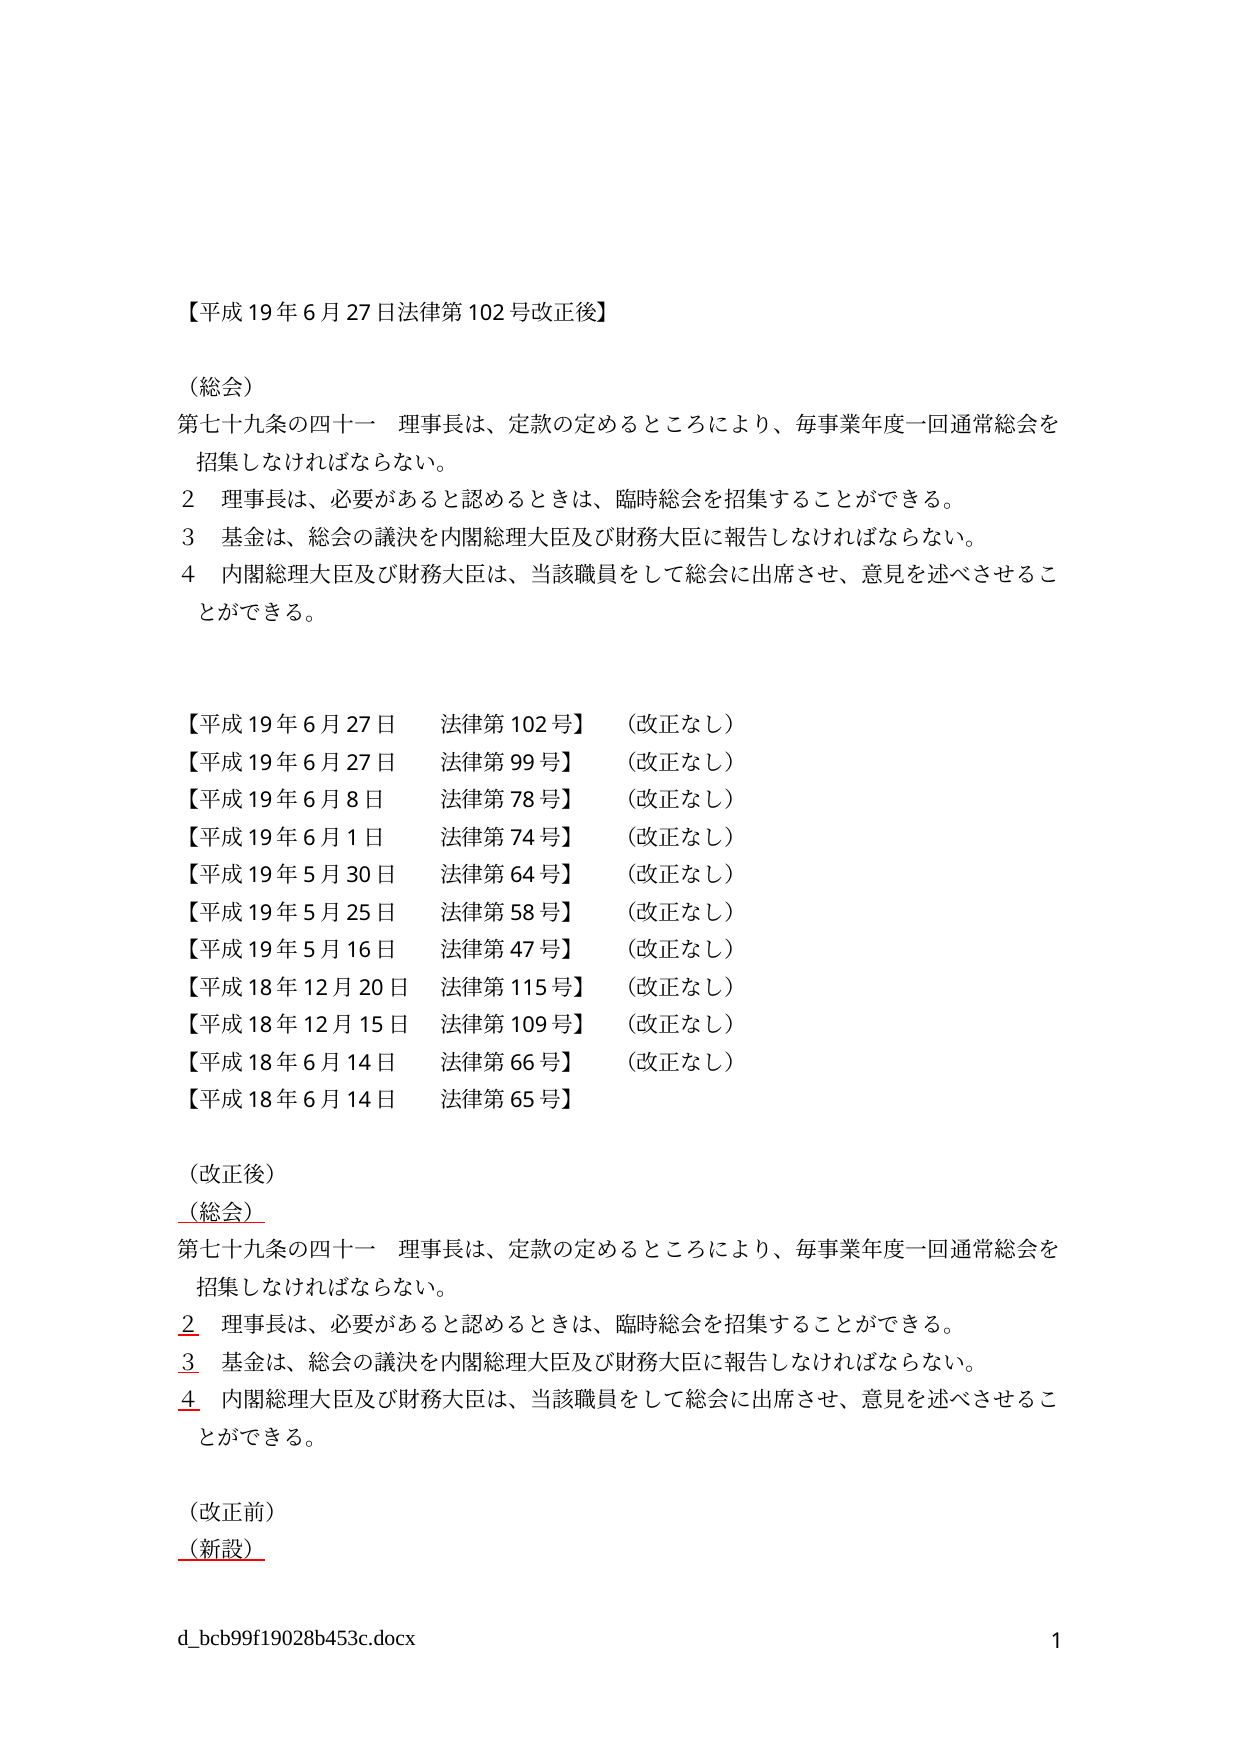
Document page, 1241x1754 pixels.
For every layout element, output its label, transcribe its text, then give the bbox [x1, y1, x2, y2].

text 第七十九条の四十一 理事長は、定款の定めるところにより、毎事業年度一回通常総会を招集しなければならない。 [177, 404, 1063, 479]
text ３ 基金は、総会の議決を内閣総理大臣及び財務大臣に報告しなければならない。 [177, 1342, 1063, 1379]
text （新設） [177, 1529, 1063, 1567]
text 【平成19年6月27日 法律第102号】 （改正なし） [177, 704, 1063, 742]
text 【平成18年12月20日 法律第115号】 （改正なし） [177, 967, 1063, 1004]
text 【平成19年6月27日法律第102号改正後】 [177, 292, 1063, 329]
text ２ 理事長は、必要があると認めるときは、臨時総会を招集することができる。 [177, 1304, 1063, 1342]
text 【平成19年5月30日 法律第64号】 （改正なし） [177, 854, 1063, 892]
text 【平成19年5月25日 法律第58号】 （改正なし） [177, 892, 1063, 929]
text 【平成18年6月14日 法律第65号】 [177, 1079, 1063, 1117]
text 【平成19年6月27日 法律第99号】 （改正なし） [177, 742, 1063, 779]
text 【平成18年12月15日 法律第109号】 （改正なし） [177, 1004, 1063, 1042]
text 【平成18年6月14日 法律第66号】 （改正なし） [177, 1042, 1063, 1079]
text （改正前） [177, 1492, 1063, 1529]
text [177, 1229, 1063, 1304]
text ２ 理事長は、必要があると認めるときは、臨時総会を招集することができる。 [177, 479, 1063, 517]
text 【平成19年6月8日 法律第78号】 （改正なし） [177, 779, 1063, 817]
text ４ 内閣総理大臣及び財務大臣は、当該職員をして総会に出席させ、意見を述べさせることができる。 [177, 1379, 1063, 1454]
text （総会） [177, 367, 1063, 404]
text （総会） [177, 1192, 1063, 1229]
text 【平成19年6月1日 法律第74号】 （改正なし） [177, 817, 1063, 854]
text （改正後） [177, 1154, 1063, 1192]
text ３ 基金は、総会の議決を内閣総理大臣及び財務大臣に報告しなければならない。 [177, 517, 1063, 554]
text 【平成19年5月16日 法律第47号】 （改正なし） [177, 929, 1063, 967]
text ４ 内閣総理大臣及び財務大臣は、当該職員をして総会に出席させ、意見を述べさせることができる。 [177, 554, 1063, 629]
